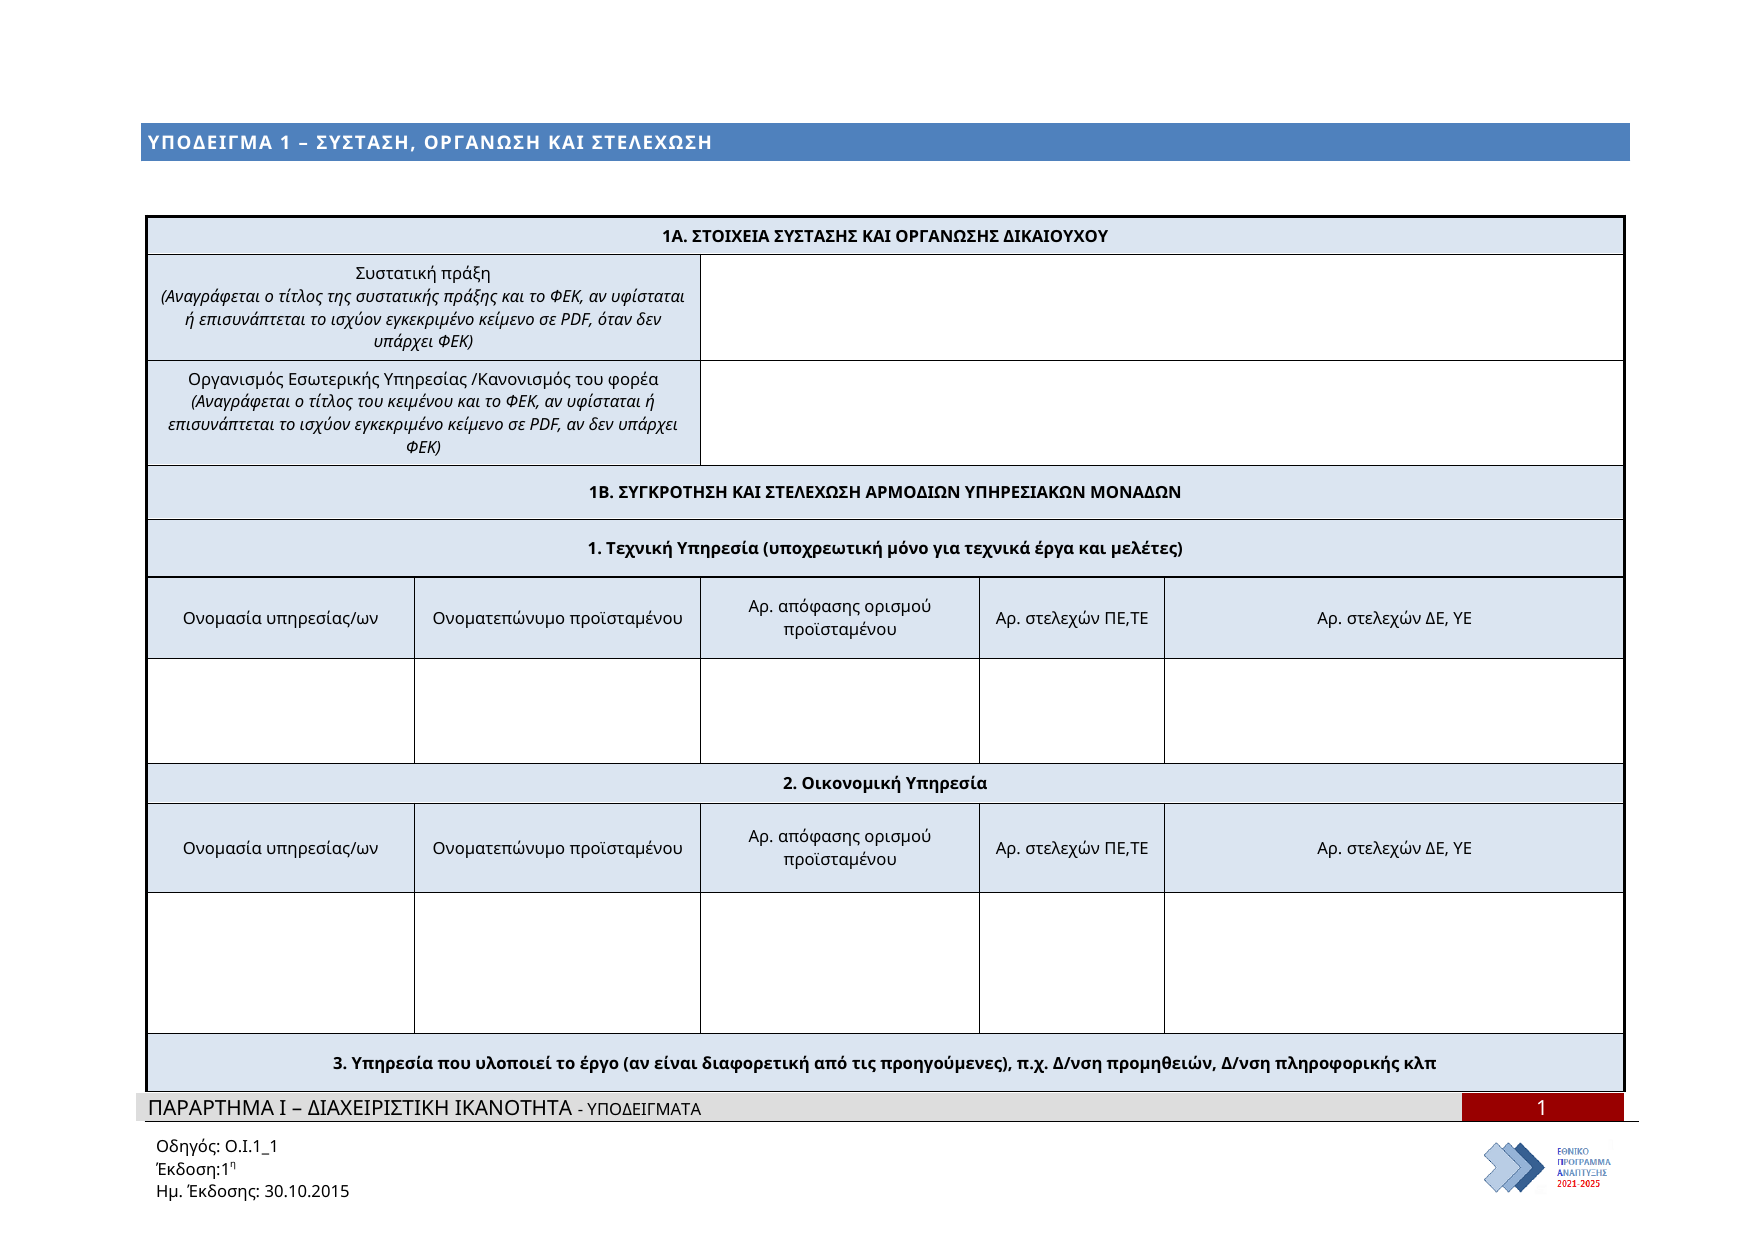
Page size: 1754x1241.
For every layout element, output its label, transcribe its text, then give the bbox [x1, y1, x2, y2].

table_cell [415, 893, 700, 1033]
table_cell Αρ. απόφασης ορισμού προϊσταμένου [701, 578, 979, 658]
table_cell Οργανισμός Εσωτερικής Υπηρεσίας /Κανονισμός του φορέα (Αναγράφεται ο τίτλος του κειμένου και το ΦΕΚ, αν υφίσταται ή επισυνάπτεται το ισχύον εγκεκριμένο κείμενο σε PDF, αν δεν υπάρχει ΦΕΚ) [148, 361, 700, 464]
table_cell Αρ. στελεχών ΠΕ,ΤΕ [980, 804, 1164, 892]
subtitle ΥΠΟΔΕΙΓΜΑ 1 – ΣΥΣΤΑΣΗ, ΟΡΓΑΝΩΣΗ ΚΑΙ ΣΤΕΛΕΧΩΣΗ [148, 130, 1624, 155]
table_cell [148, 659, 414, 763]
table_cell [701, 361, 1623, 464]
table_cell Αρ. απόφασης ορισμού προϊσταμένου [701, 804, 979, 892]
table_cell [701, 659, 979, 763]
table_cell [1165, 893, 1623, 1033]
table_cell [148, 893, 414, 1033]
picture [1479, 1135, 1628, 1197]
table_cell 3. Υπηρεσία που υλοποιεί το έργο (αν είναι διαφορετική από τις προηγούμενες), π.χ. Δ/νση προμηθειών, Δ/νση πληροφορικής κλπ [148, 1034, 1623, 1091]
table_cell [701, 893, 979, 1033]
table_cell [980, 659, 1164, 763]
table_cell 1. Τεχνική Υπηρεσία (υποχρεωτική μόνο για τεχνικά έργα και μελέτες) [148, 520, 1623, 576]
table_cell 1B. ΣΥΓΚΡΟΤΗΣΗ ΚΑΙ ΣΤΕΛΕΧΩΣΗ ΑΡΜΟΔΙΩΝ ΥΠΗΡΕΣΙΑΚΩΝ ΜΟΝΑΔΩΝ [148, 466, 1623, 518]
table_cell Ονομασία υπηρεσίας/ων [148, 578, 414, 658]
table_cell Αρ. στελεχών ΔΕ, ΥΕ [1165, 804, 1623, 892]
table_cell Συστατική πράξη (Αναγράφεται ο τίτλος της συστατικής πράξης και το ΦΕΚ, αν υφίσταται ή επισυνάπτεται το ισχύον εγκεκριμένο κείμενο σε PDF, όταν δεν υπάρχει ΦΕΚ) [148, 255, 700, 360]
table_cell Ονοματεπώνυμο προϊσταμένου [415, 578, 700, 658]
table_cell Ονομασία υπηρεσίας/ων [148, 804, 414, 892]
table_cell 2. Οικονομική Υπηρεσία [148, 764, 1623, 802]
table_cell Αρ. στελεχών ΔΕ, ΥΕ [1165, 578, 1623, 658]
table_cell [701, 255, 1623, 360]
table_cell Αρ. στελεχών ΠΕ,ΤΕ [980, 578, 1164, 658]
table_cell Ονοματεπώνυμο προϊσταμένου [415, 804, 700, 892]
table_cell [415, 659, 700, 763]
table_cell [980, 893, 1164, 1033]
table_cell [1165, 659, 1623, 763]
table_header 1A. ΣΤΟΙΧΕΙΑ ΣΥΣΤΑΣΗΣ ΚΑΙ ΟΡΓΑΝΩΣΗΣ ΔΙΚΑΙΟΥΧΟΥ [148, 218, 1623, 253]
